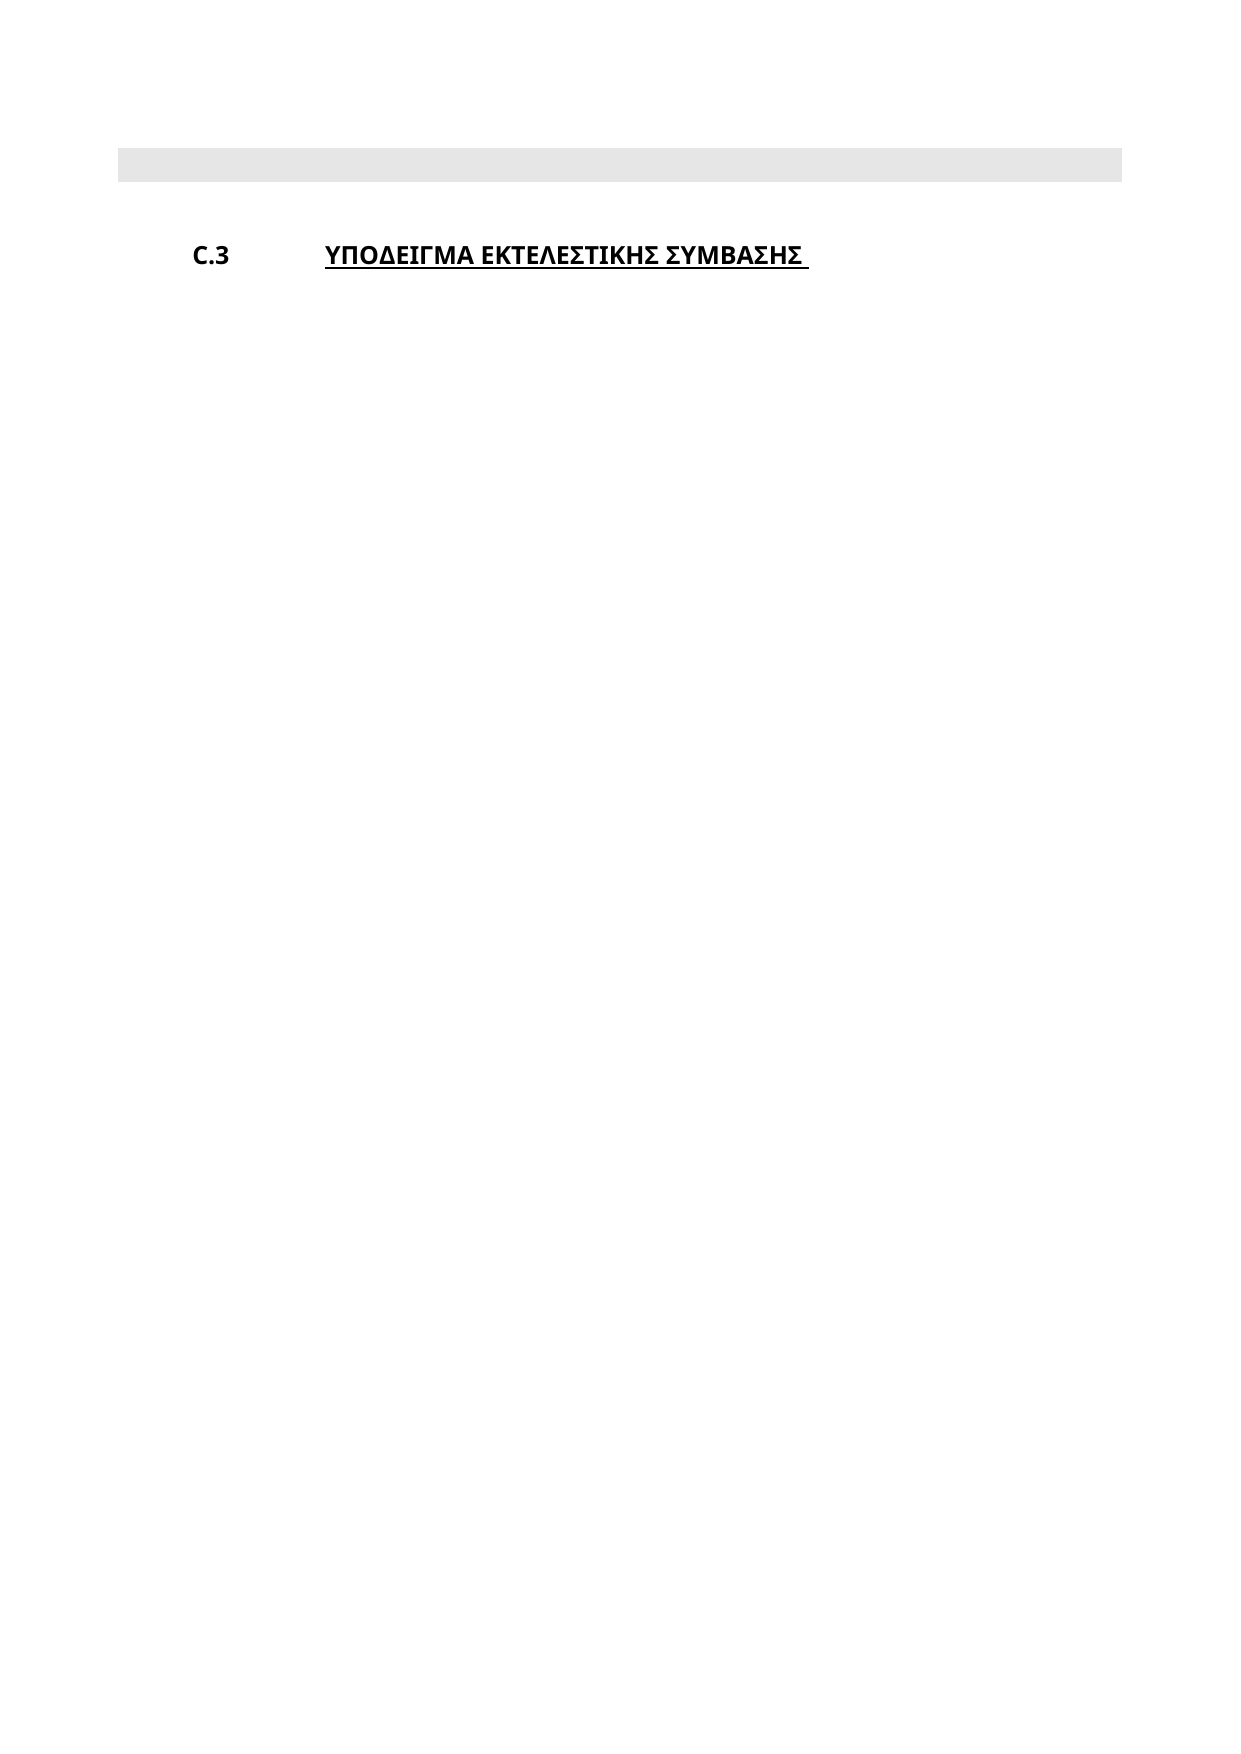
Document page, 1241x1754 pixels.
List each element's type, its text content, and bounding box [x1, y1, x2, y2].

subtitle ΥΠΟΔΕΙΓΜΑ ΕΚΤΕΛΕΣΤΙΚΗΣ ΣΥΜΒΑΣΗΣ [192, 238, 1122, 272]
